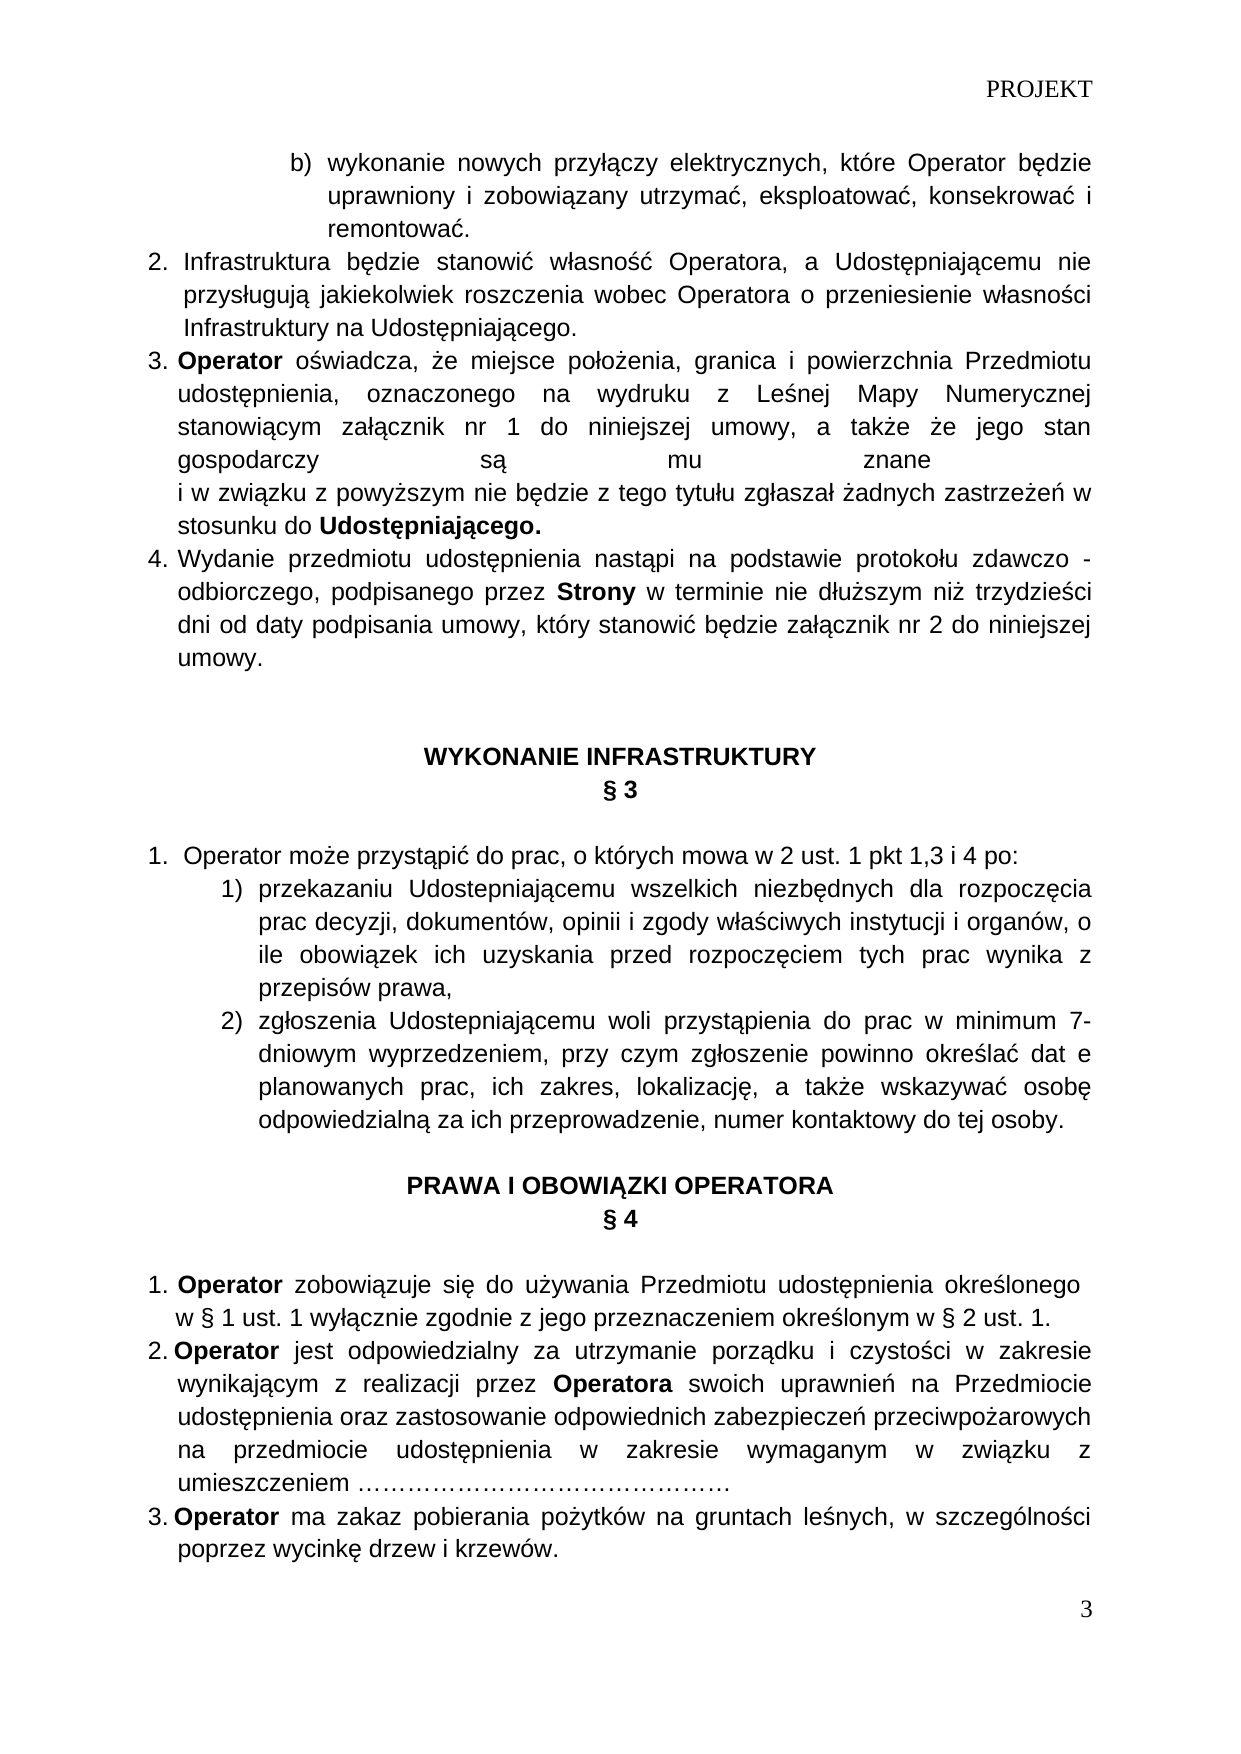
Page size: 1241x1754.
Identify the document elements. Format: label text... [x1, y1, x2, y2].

list przekazaniu Udostepniającemu wszelkich niezbędnych dla rozpoczęcia prac decyzji, dokumentów, opinii i zgody właściwych instytucji i organów, o ile obowiązek ich uzyskania przed rozpoczęciem tych prac wynika z przepisów prawa, [221, 874, 1093, 1002]
text § 4 [148, 1204, 1093, 1233]
list wykonanie nowych przyłączy elektrycznych, które Operator będzie uprawniony i zobowiązany utrzymać, eksploatować, konsekrować i remontować. [290, 148, 1093, 242]
list Operator ma zakaz pobierania pożytków na gruntach leśnych, w szczególności poprzez wycinkę drzew i krzewów. [148, 1501, 1093, 1563]
text § 3 [148, 775, 1093, 804]
list Operator zobowiązuje się do używania Przedmiotu udostępnienia określonego w § 1 ust. 1 wyłącznie zgodnie z jego przeznaczeniem określonym w § 2 ust. 1. [148, 1270, 1093, 1332]
list Wydanie przedmiotu udostępnienia nastąpi na podstawie protokołu zdawczo - odbiorczego, podpisanego przez Strony w terminie nie dłuższym niż trzydzieści dni od daty podpisania umowy, który stanowić będzie załącznik nr 2 do niniejszej umowy. [148, 544, 1093, 672]
list Operator może przystąpić do prac, o których mowa w 2 ust. 1 pkt 1,3 i 4 po: [148, 841, 1093, 870]
text WYKONANIE INFRASTRUKTURY [148, 742, 1093, 771]
list Operator jest odpowiedzialny za utrzymanie porządku i czystości w zakresie wynikającym z realizacji przez Operatora swoich uprawnień na Przedmiocie udostępnienia oraz zastosowanie odpowiednich zabezpieczeń przeciwpożarowych na przedmiocie udostępnienia w zakresie wymaganym w związku z umieszczeniem ……………………………………… [148, 1336, 1093, 1497]
list Infrastruktura będzie stanowić własność Operatora, a Udostępniającemu nie przysługują jakiekolwiek roszczenia wobec Operatora o przeniesienie własności Infrastruktury na Udostępniającego. [148, 247, 1093, 341]
list Operator oświadcza, że miejsce położenia, granica i powierzchnia Przedmiotu udostępnienia, oznaczonego na wydruku z Leśnej Mapy Numerycznej stanowiącym załącznik nr 1 do niniejszej umowy, a także że jego stan gospodarczy są mu znane i w związku z powyższym nie będzie z tego tytułu zgłaszał żadnych zastrzeżeń w stosunku do Udostępniającego. [148, 346, 1093, 539]
text PRAWA I OBOWIĄZKI OPERATORA [148, 1171, 1093, 1200]
list zgłoszenia Udostepniającemu woli przystąpienia do prac w minimum 7-dniowym wyprzedzeniem, przy czym zgłoszenie powinno określać dat e planowanych prac, ich zakres, lokalizację, a także wskazywać osobę odpowiedzialną za ich przeprowadzenie, numer kontaktowy do tej osoby. [221, 1006, 1093, 1134]
